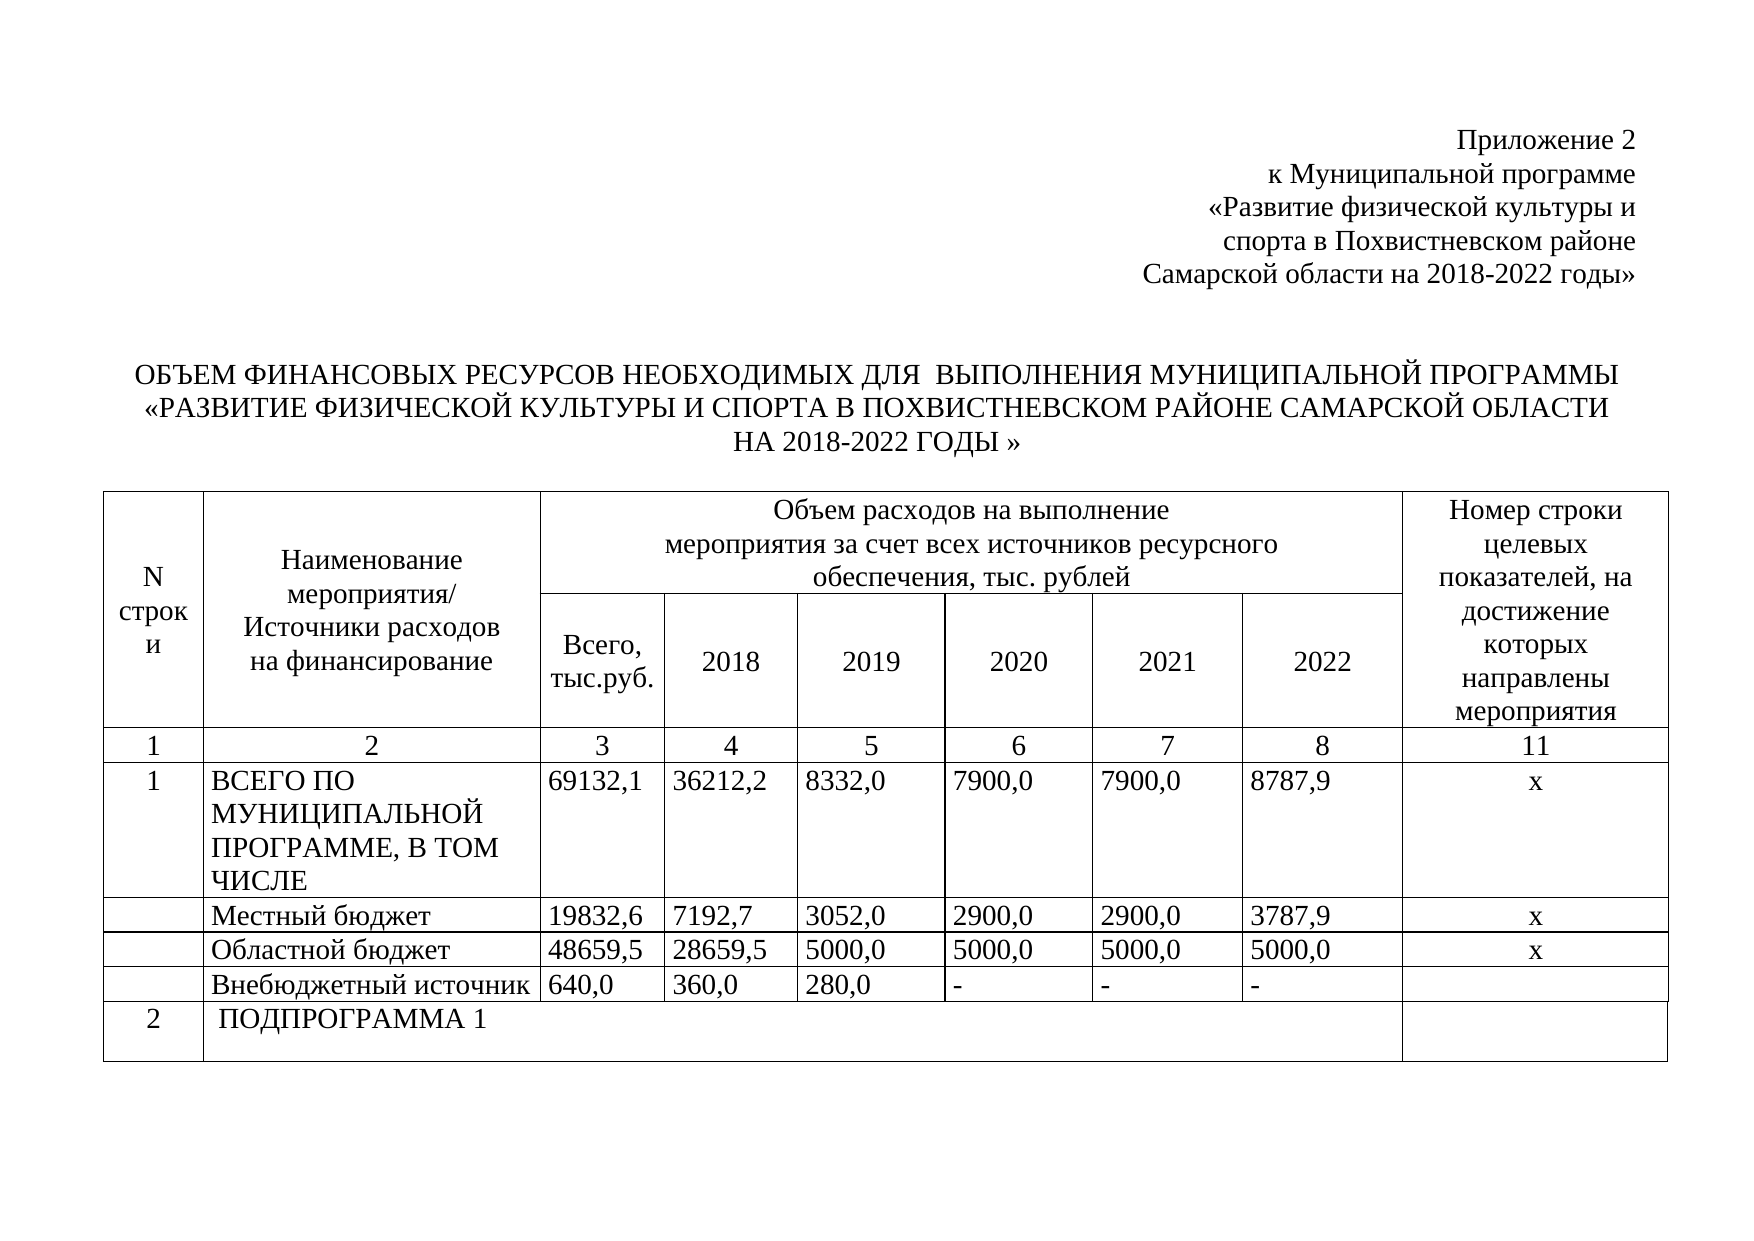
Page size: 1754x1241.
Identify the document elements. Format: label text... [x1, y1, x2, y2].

table_cell 5 [798, 728, 944, 762]
table_header Объем расходов на выполнение мероприятия за счет всех источников ресурсного обеспечения, тыс. рублей [541, 492, 1402, 593]
text к Муниципальной программе [1122, 156, 1636, 189]
table_cell 360,0 [665, 967, 797, 1001]
text ОБЪЕМ ФИНАНСОВЫХ РЕСУРСОВ НЕОБХОДИМЫХ ДЛЯ ВЫПОЛНЕНИЯ МУНИЦИПАЛЬНОЙ ПРОГРАММЫ [118, 357, 1636, 391]
table_cell - [946, 967, 1092, 1001]
table_cell 5000,0 [1243, 933, 1402, 966]
table_cell 8332,0 [798, 763, 944, 897]
table_cell [1403, 967, 1668, 1001]
table_cell 2900,0 [946, 898, 1092, 931]
table_cell 7900,0 [1093, 763, 1242, 897]
text НА 2018-2022 ГОДЫ » [118, 424, 1636, 458]
table_cell [104, 933, 203, 966]
table_cell 2020 [946, 594, 1092, 727]
table_cell - [1093, 967, 1242, 1001]
table_cell Местный бюджет [204, 898, 540, 931]
table_cell 640,0 [541, 967, 664, 1001]
table_cell 5000,0 [1093, 933, 1242, 966]
table_cell 11 [1403, 728, 1668, 762]
table_cell 7192,7 [665, 898, 797, 931]
table_cell 2900,0 [1093, 898, 1242, 931]
table_header Номер строки целевых показателей, на достижение которых направлены мероприятия [1403, 492, 1668, 727]
table_cell Областной бюджет [204, 933, 540, 966]
table_cell [104, 898, 203, 931]
text «РАЗВИТИЕ ФИЗИЧЕСКОЙ КУЛЬТУРЫ И СПОРТА В ПОХВИСТНЕВСКОМ РАЙОНЕ САМАРСКОЙ ОБЛАСТИ [118, 391, 1636, 424]
table_cell 280,0 [798, 967, 944, 1001]
table_cell 2 [104, 1002, 203, 1061]
table_cell x [1403, 763, 1668, 897]
table_cell 3787,9 [1243, 898, 1402, 931]
table_cell 7900,0 [946, 763, 1092, 897]
table_cell 4 [665, 728, 797, 762]
table_cell 36212,2 [665, 763, 797, 897]
table_cell ПОДПРОГРАММА 1 [204, 1002, 1402, 1061]
table_cell 19832,6 [541, 898, 664, 931]
table_cell [1403, 1002, 1667, 1061]
table_cell 5000,0 [798, 933, 944, 966]
table_cell 1 [104, 728, 203, 762]
table_cell 28659,5 [665, 933, 797, 966]
table_cell 2018 [665, 594, 797, 727]
text Приложение 2 [1122, 122, 1636, 156]
table_cell - [1243, 967, 1402, 1001]
table_cell 1 [104, 763, 203, 897]
text «Развитие физической культуры и спорта в Похвистневском районе Самарской области на 2018-2022 годы» [1122, 189, 1636, 290]
table_cell 5000,0 [946, 933, 1092, 966]
table_cell x [1403, 898, 1668, 931]
table_cell Внебюджетный источник [204, 967, 540, 1001]
table_cell 2019 [798, 594, 944, 727]
table_cell [104, 967, 203, 1001]
table_cell 48659,5 [541, 933, 664, 966]
table_cell 3052,0 [798, 898, 944, 931]
table_cell 7 [1093, 728, 1242, 762]
table_header Наименование мероприятия/ Источники расходов на финансирование [204, 492, 540, 727]
table_cell Всего, тыс.руб. [541, 594, 664, 727]
table_header N строки [104, 492, 203, 727]
table_cell 2021 [1093, 594, 1242, 727]
table_cell 2022 [1243, 594, 1402, 727]
table_cell 6 [946, 728, 1092, 762]
table_cell 69132,1 [541, 763, 664, 897]
table_cell 2 [204, 728, 540, 762]
table_cell 3 [541, 728, 664, 762]
table_cell x [1403, 933, 1668, 966]
table_cell ВСЕГО ПО МУНИЦИПАЛЬНОЙ ПРОГРАММЕ, В ТОМ ЧИСЛЕ [204, 763, 540, 897]
table_cell 8 [1243, 728, 1402, 762]
table_cell 8787,9 [1243, 763, 1402, 897]
